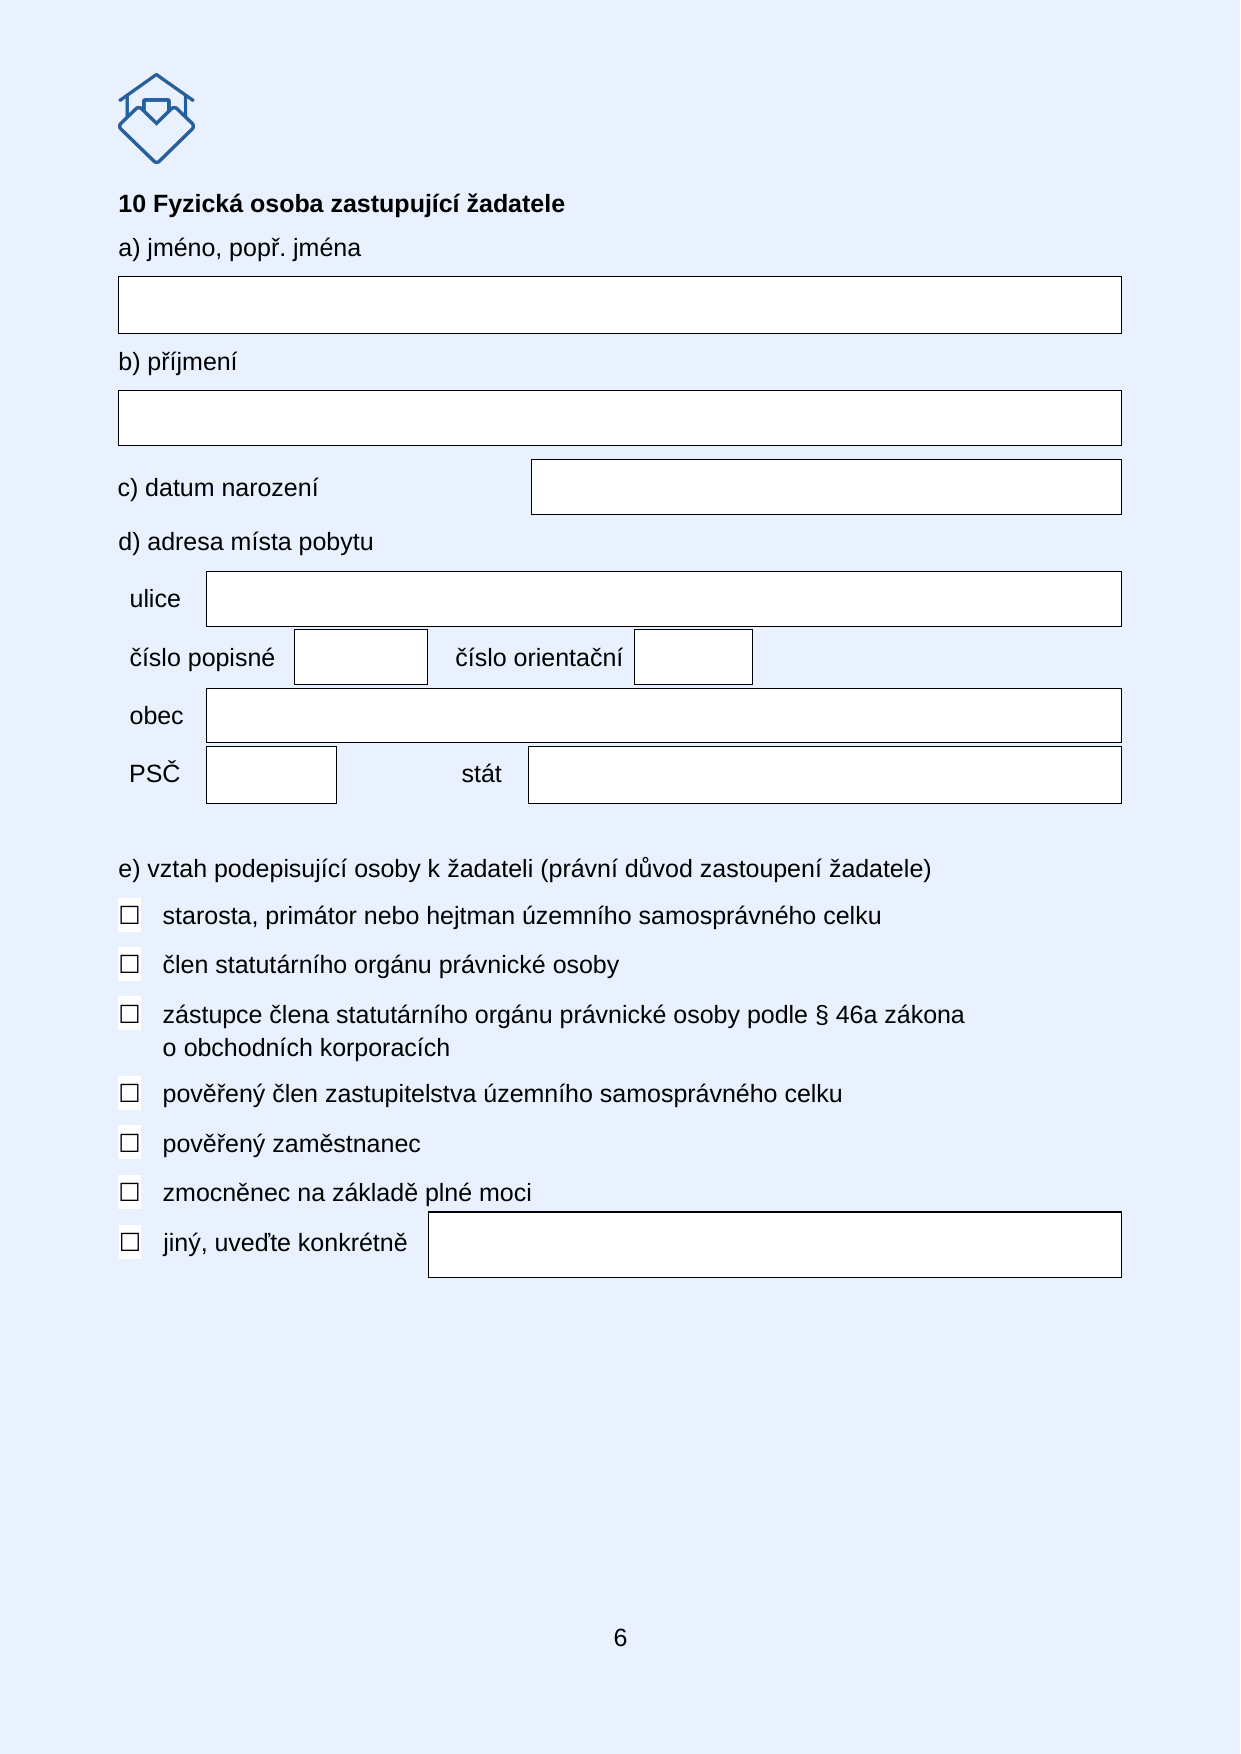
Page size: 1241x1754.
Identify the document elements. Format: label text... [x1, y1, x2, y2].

picture [118, 73, 195, 164]
table_header [529, 747, 1121, 803]
text člen statutárního orgánu právnické osoby [141, 947, 1122, 981]
text pověřený člen zastupitelstva územního samosprávného celku [141, 1076, 1122, 1110]
text starosta, primátor nebo hejtman územního samosprávného celku [141, 898, 1122, 932]
table_header [119, 277, 1121, 333]
table_header číslo popisné [118, 629, 294, 684]
table_header [207, 747, 336, 803]
table_header c) datum narození [106, 459, 531, 514]
text zástupce člena statutárního orgánu právnické osoby podle § 46a zákona o obchodních korporacích [118, 996, 1122, 1061]
table_header stát [337, 746, 528, 803]
table_header [207, 689, 1121, 742]
text b) příjmení [118, 347, 1122, 375]
table_header [532, 460, 1121, 514]
table_header [119, 391, 1121, 445]
text 10 Fyzická osoba zastupující žadatele [118, 189, 1122, 218]
table_header [207, 572, 1121, 626]
text d) adresa místa pobytu [118, 527, 1122, 556]
table_header ulice [118, 571, 206, 626]
text e) vztah podepisující osoby k žadateli (právní důvod zastoupení žadatele) [118, 854, 1122, 883]
table_header PSČ [118, 746, 206, 803]
table_header jiný, uveďte konkrétně [118, 1211, 428, 1277]
text pověřený zaměstnanec [141, 1125, 1122, 1159]
table_header [635, 630, 752, 684]
text a) jméno, popř. jména [118, 232, 1122, 261]
table_header obec [118, 688, 206, 742]
table_header [295, 630, 427, 684]
table_header [429, 1213, 1121, 1277]
text zmocněnec na základě plné moci [141, 1175, 1122, 1209]
table_header číslo orientační [428, 629, 634, 684]
